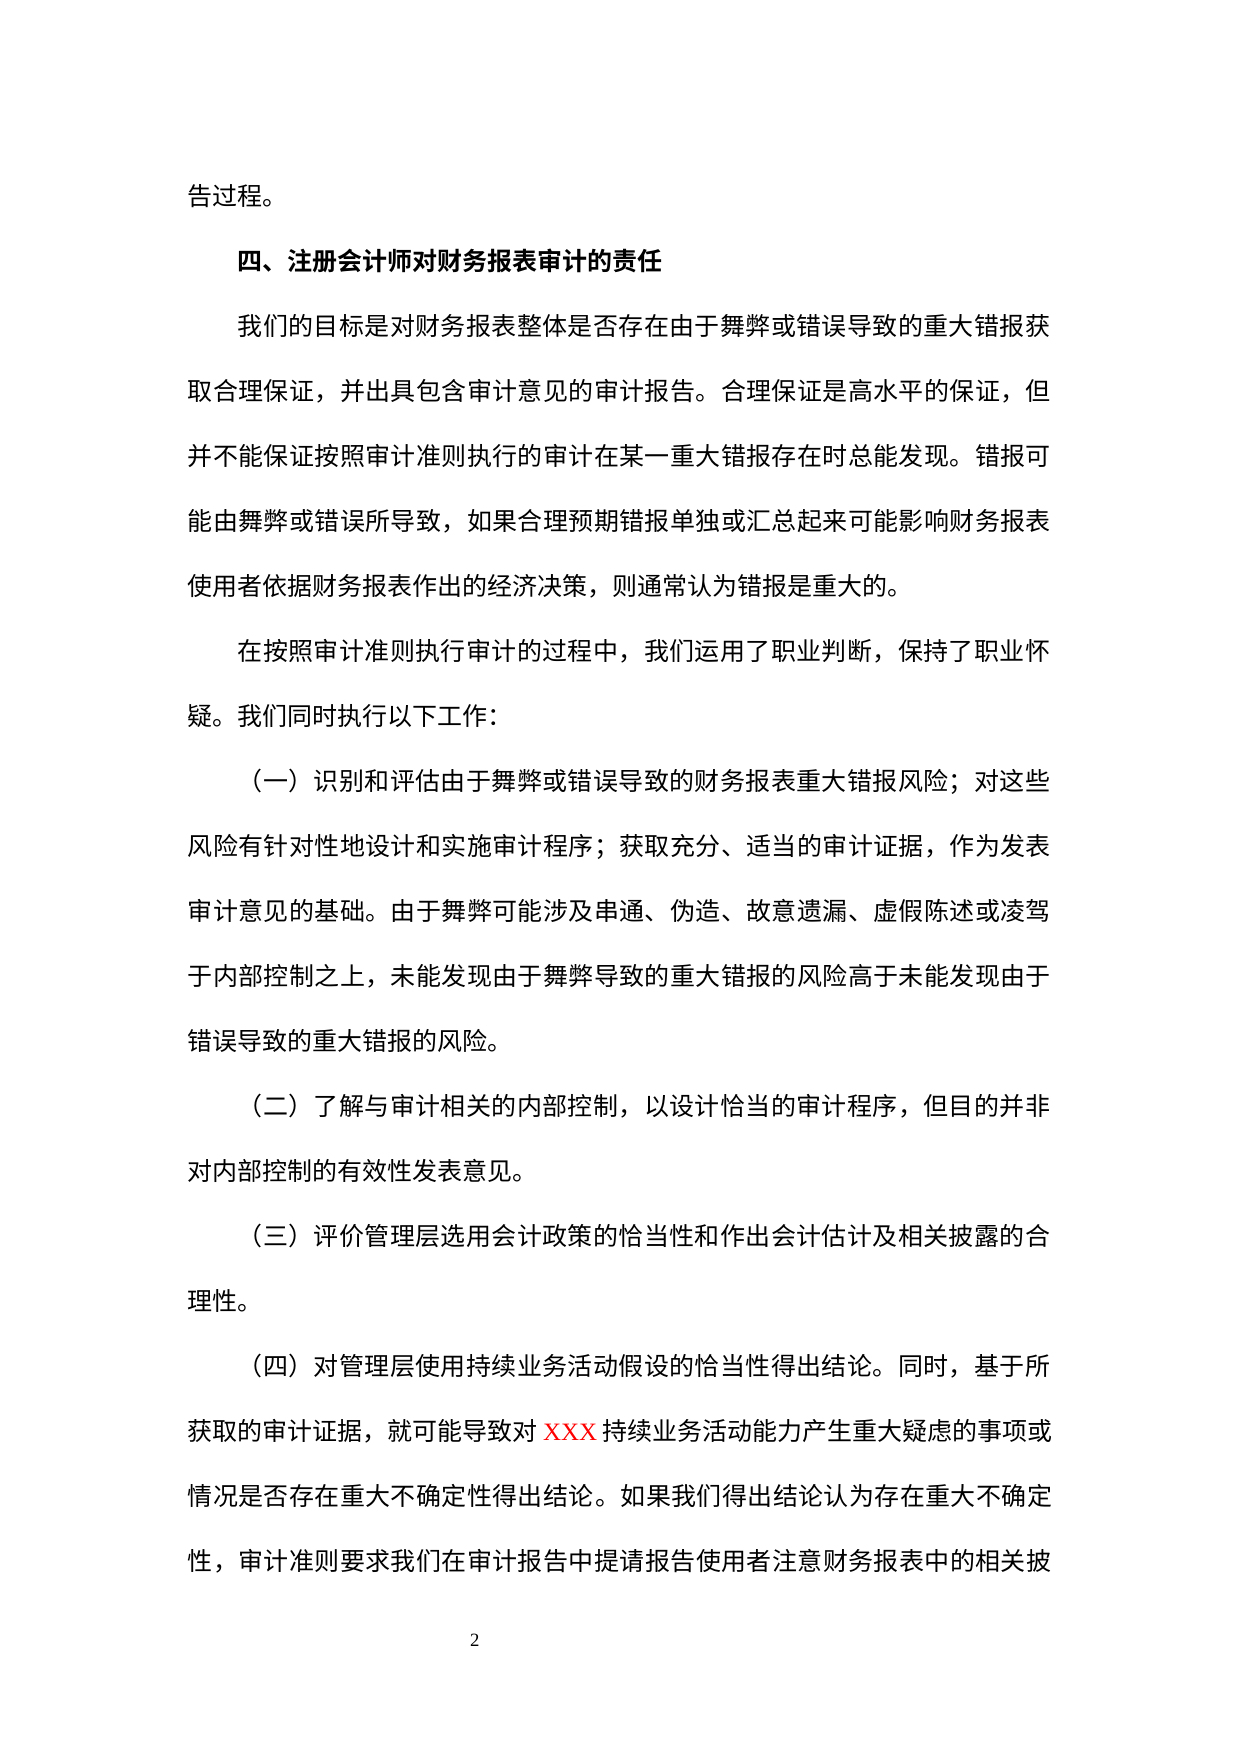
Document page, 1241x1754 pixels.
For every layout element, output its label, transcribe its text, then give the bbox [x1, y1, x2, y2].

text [187, 1332, 1053, 1592]
text 在按照审计准则执行审计的过程中，我们运用了职业判断，保持了职业怀疑。我们同时执行以下工作： [187, 617, 1053, 747]
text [187, 162, 1053, 227]
text （二）了解与审计相关的内部控制，以设计恰当的审计程序，但目的并非对内部控制的有效性发表意见。 [187, 1072, 1053, 1202]
text 我们的目标是对财务报表整体是否存在由于舞弊或错误导致的重大错报获取合理保证，并出具包含审计意见的审计报告。合理保证是高水平的保证，但并不能保证按照审计准则执行的审计在某一重大错报存在时总能发现。错报可能由舞弊或错误所导致，如果合理预期错报单独或汇总起来可能影响财务报表使用者依据财务报表作出的经济决策，则通常认为错报是重大的。 [187, 292, 1053, 617]
text 四、注册会计师对财务报表审计的责任 [187, 227, 1053, 292]
text （一）识别和评估由于舞弊或错误导致的财务报表重大错报风险；对这些风险有针对性地设计和实施审计程序；获取充分、适当的审计证据，作为发表审计意见的基础。由于舞弊可能涉及串通、伪造、故意遗漏、虚假陈述或凌驾于内部控制之上，未能发现由于舞弊导致的重大错报的风险高于未能发现由于错误导致的重大错报的风险。 [187, 747, 1053, 1072]
text （三）评价管理层选用会计政策的恰当性和作出会计估计及相关披露的合理性。 [187, 1202, 1053, 1332]
